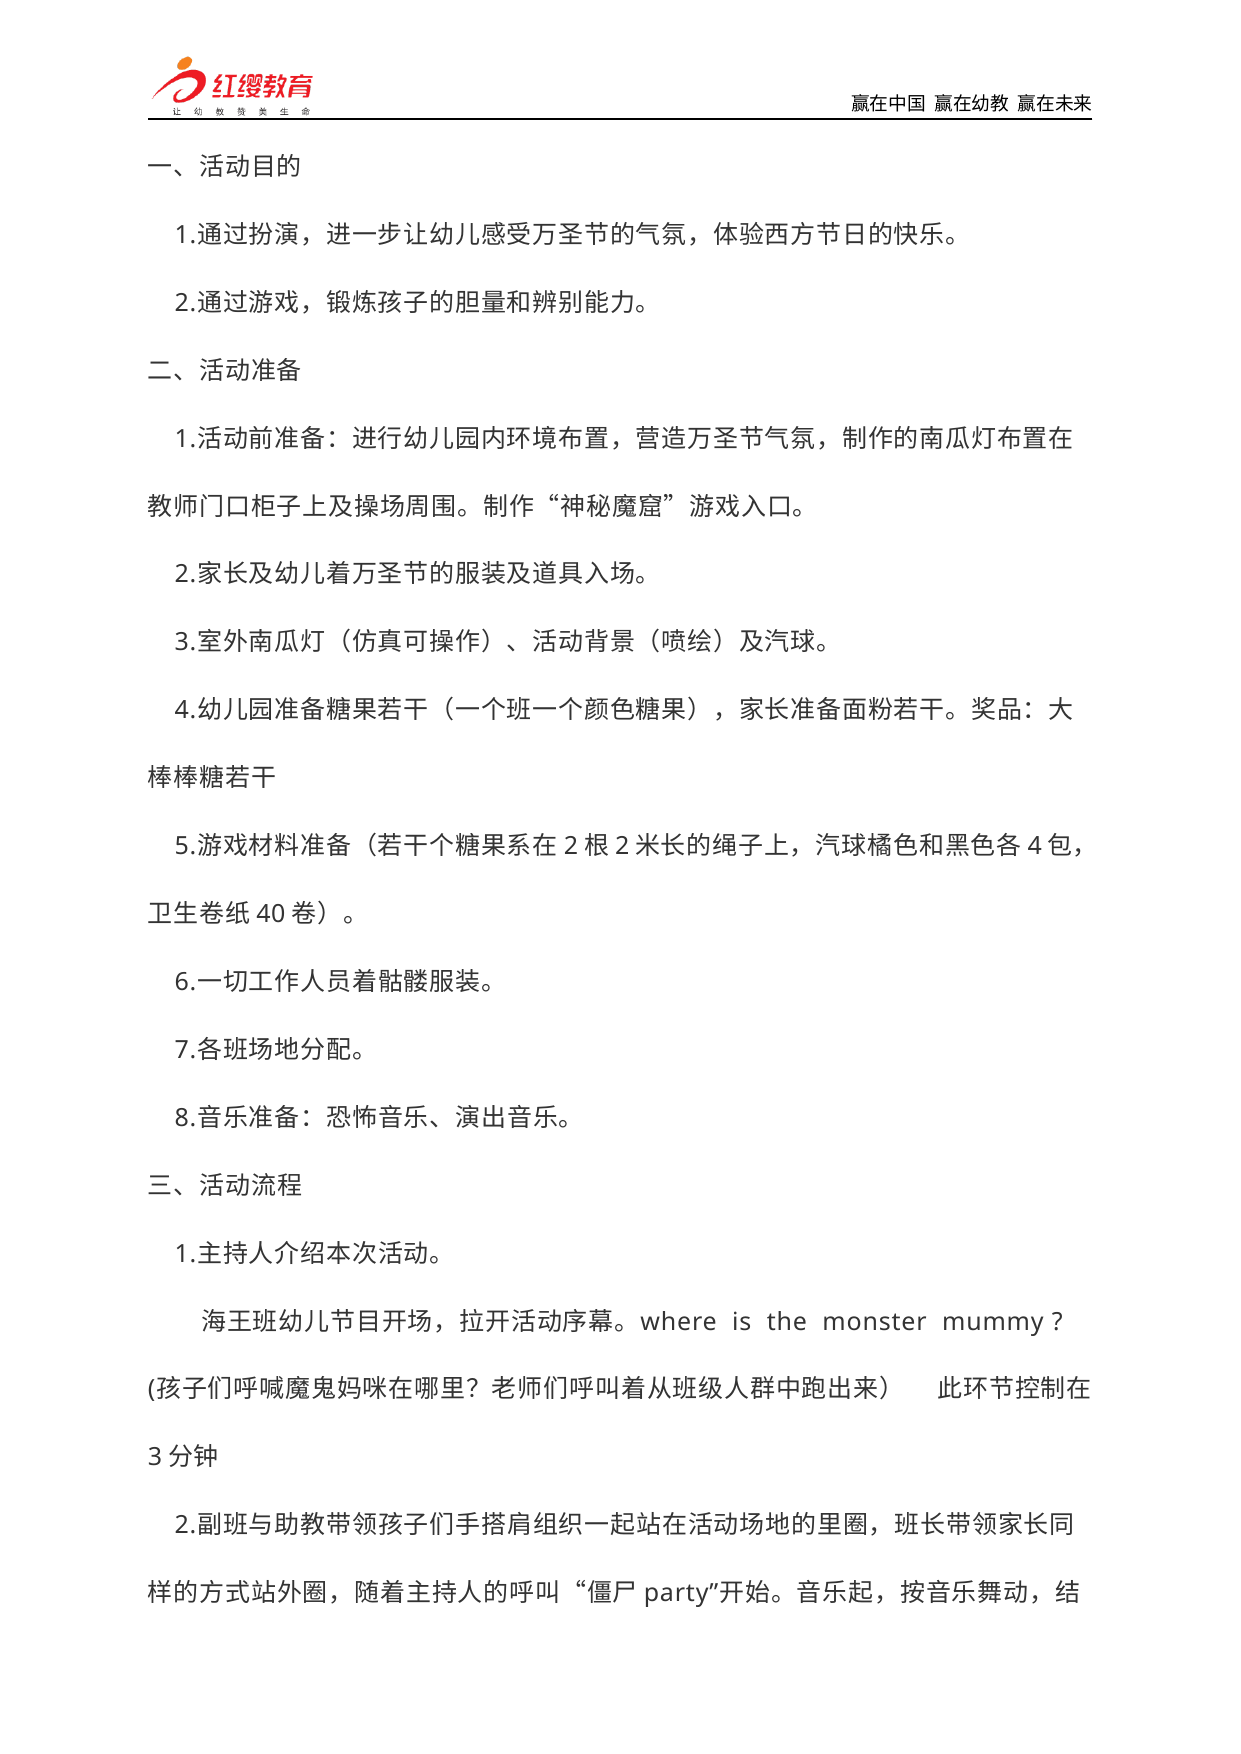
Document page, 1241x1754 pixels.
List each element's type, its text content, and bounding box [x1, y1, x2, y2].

list 3.室外南瓜灯（仿真可操作）、活动背景（喷绘）及汽球。 [148, 606, 1092, 674]
list 1.主持人介绍本次活动。 [148, 1217, 1092, 1285]
list 8.音乐准备：恐怖音乐、演出音乐。 [148, 1081, 1092, 1149]
list 二、活动准备 [148, 334, 1092, 402]
list 2.家长及幼儿着万圣节的服装及道具入场。 [148, 538, 1092, 606]
list 一、活动目的 [148, 131, 1092, 198]
list 7.各班场地分配。 [148, 1013, 1092, 1081]
list 海王班幼儿节目开场，拉开活动序幕。where is the monster mummy ?(孩子们呼喊魔鬼妈咪在哪里？老师们呼叫着从班级人群中跑出来） 此环节控制在3分钟 [148, 1405, 1092, 1489]
list 1.通过扮演，进一步让幼儿感受万圣节的气氛，体验西方节日的快乐。 [148, 198, 1092, 266]
list 5.游戏材料准备（若干个糖果系在2根2米长的绳子上，汽球橘色和黑色各4包，卫生卷纸40卷）。 [148, 810, 1092, 946]
list 三、活动流程 [148, 1149, 1092, 1217]
list 1.活动前准备：进行幼儿园内环境布置，营造万圣节气氛，制作的南瓜灯布置在教师门口柜子上及操场周围。制作“神秘魔窟”游戏入口。 [148, 402, 1092, 538]
list 海王班幼儿节目开场，拉开活动序幕。where is the monster mummy ?(孩子们呼喊魔鬼妈咪在哪里？老师们呼叫着从班级人群中跑出来） 此环节控制在3分钟 [148, 1285, 1092, 1371]
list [148, 1489, 1092, 1625]
picture [147, 52, 317, 118]
list 4.幼儿园准备糖果若干（一个班一个颜色糖果），家长准备面粉若干。奖品：大棒棒糖若干 [148, 674, 1092, 810]
list 2.通过游戏，锻炼孩子的胆量和辨别能力。 [148, 266, 1092, 334]
list 6.一切工作人员着骷髅服装。 [148, 946, 1092, 1013]
